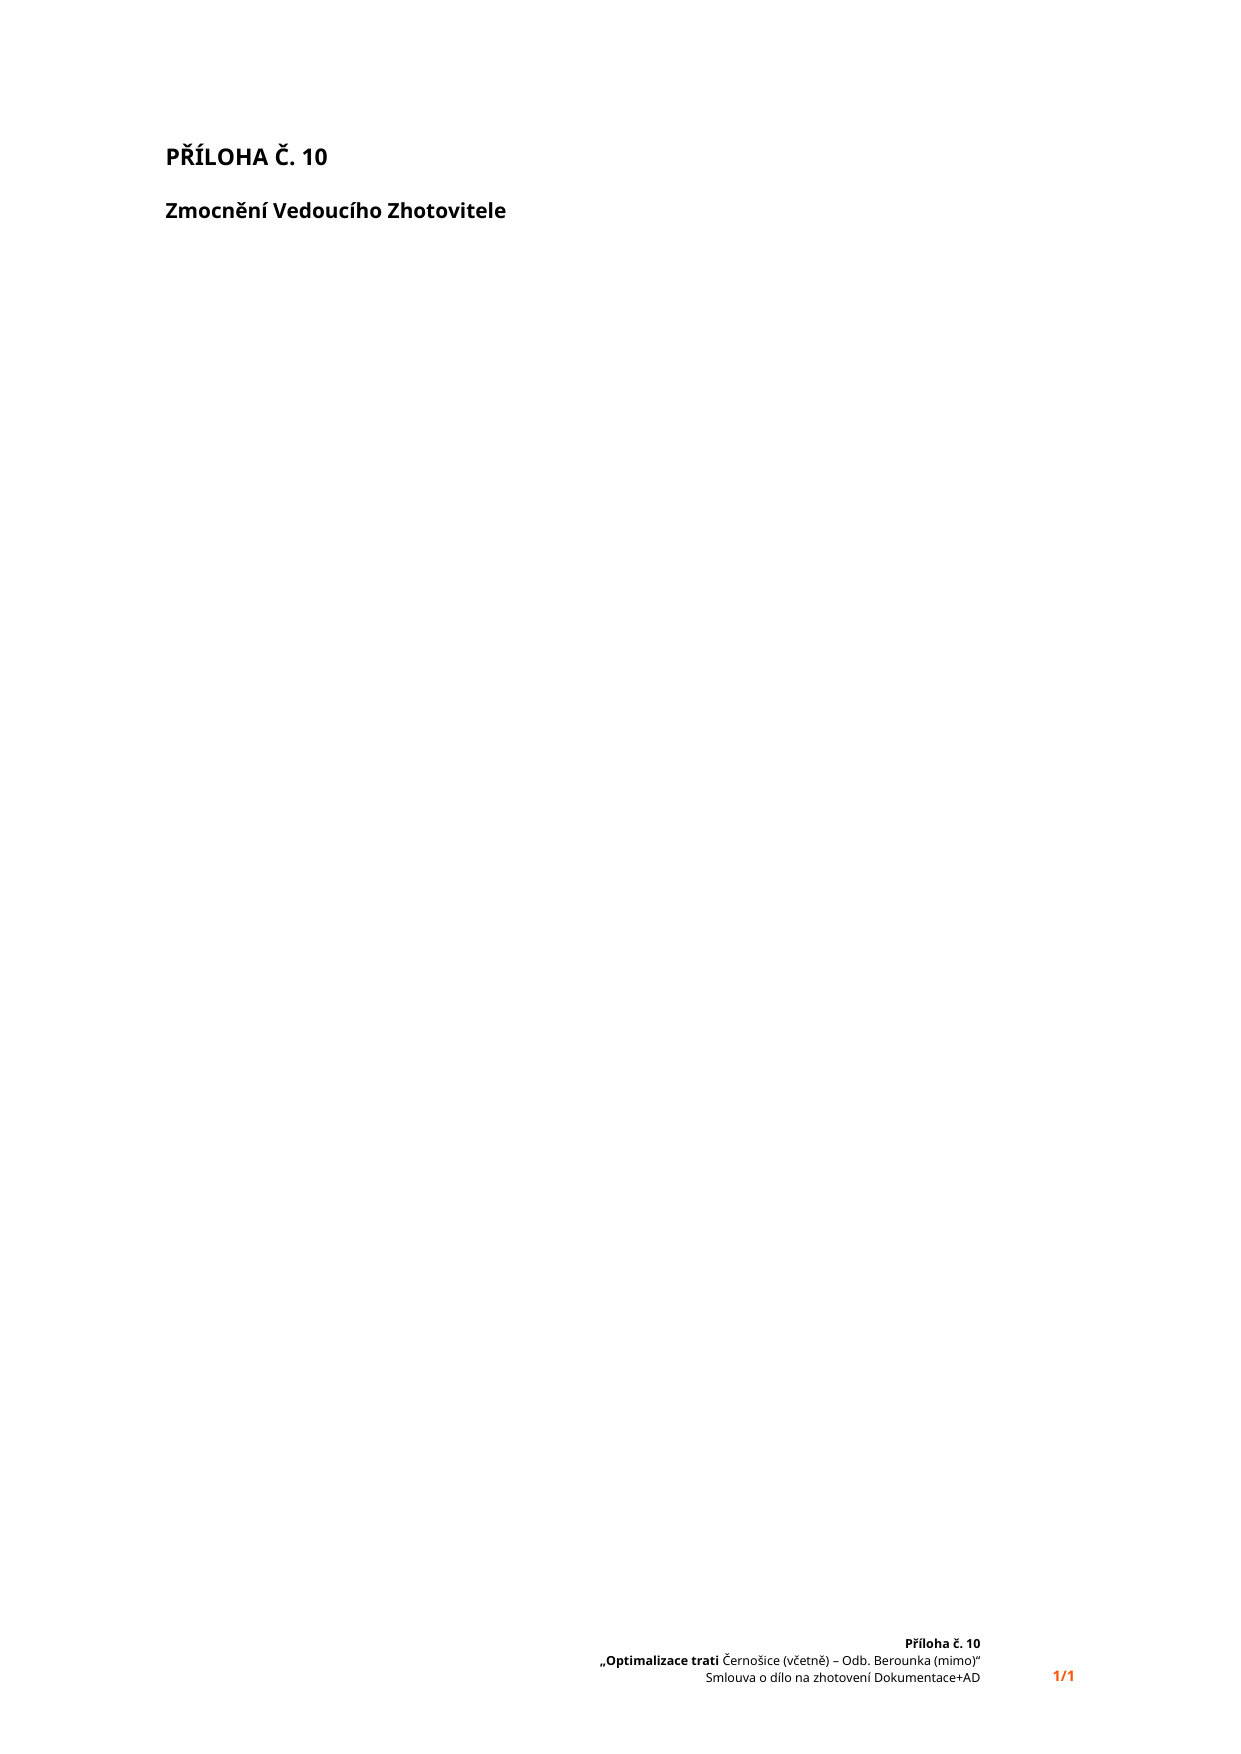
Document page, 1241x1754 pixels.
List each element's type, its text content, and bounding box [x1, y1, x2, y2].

text Příloha č. 10 [165, 141, 1075, 173]
text Zmocnění Vedoucího Zhotovitele [165, 197, 1075, 225]
